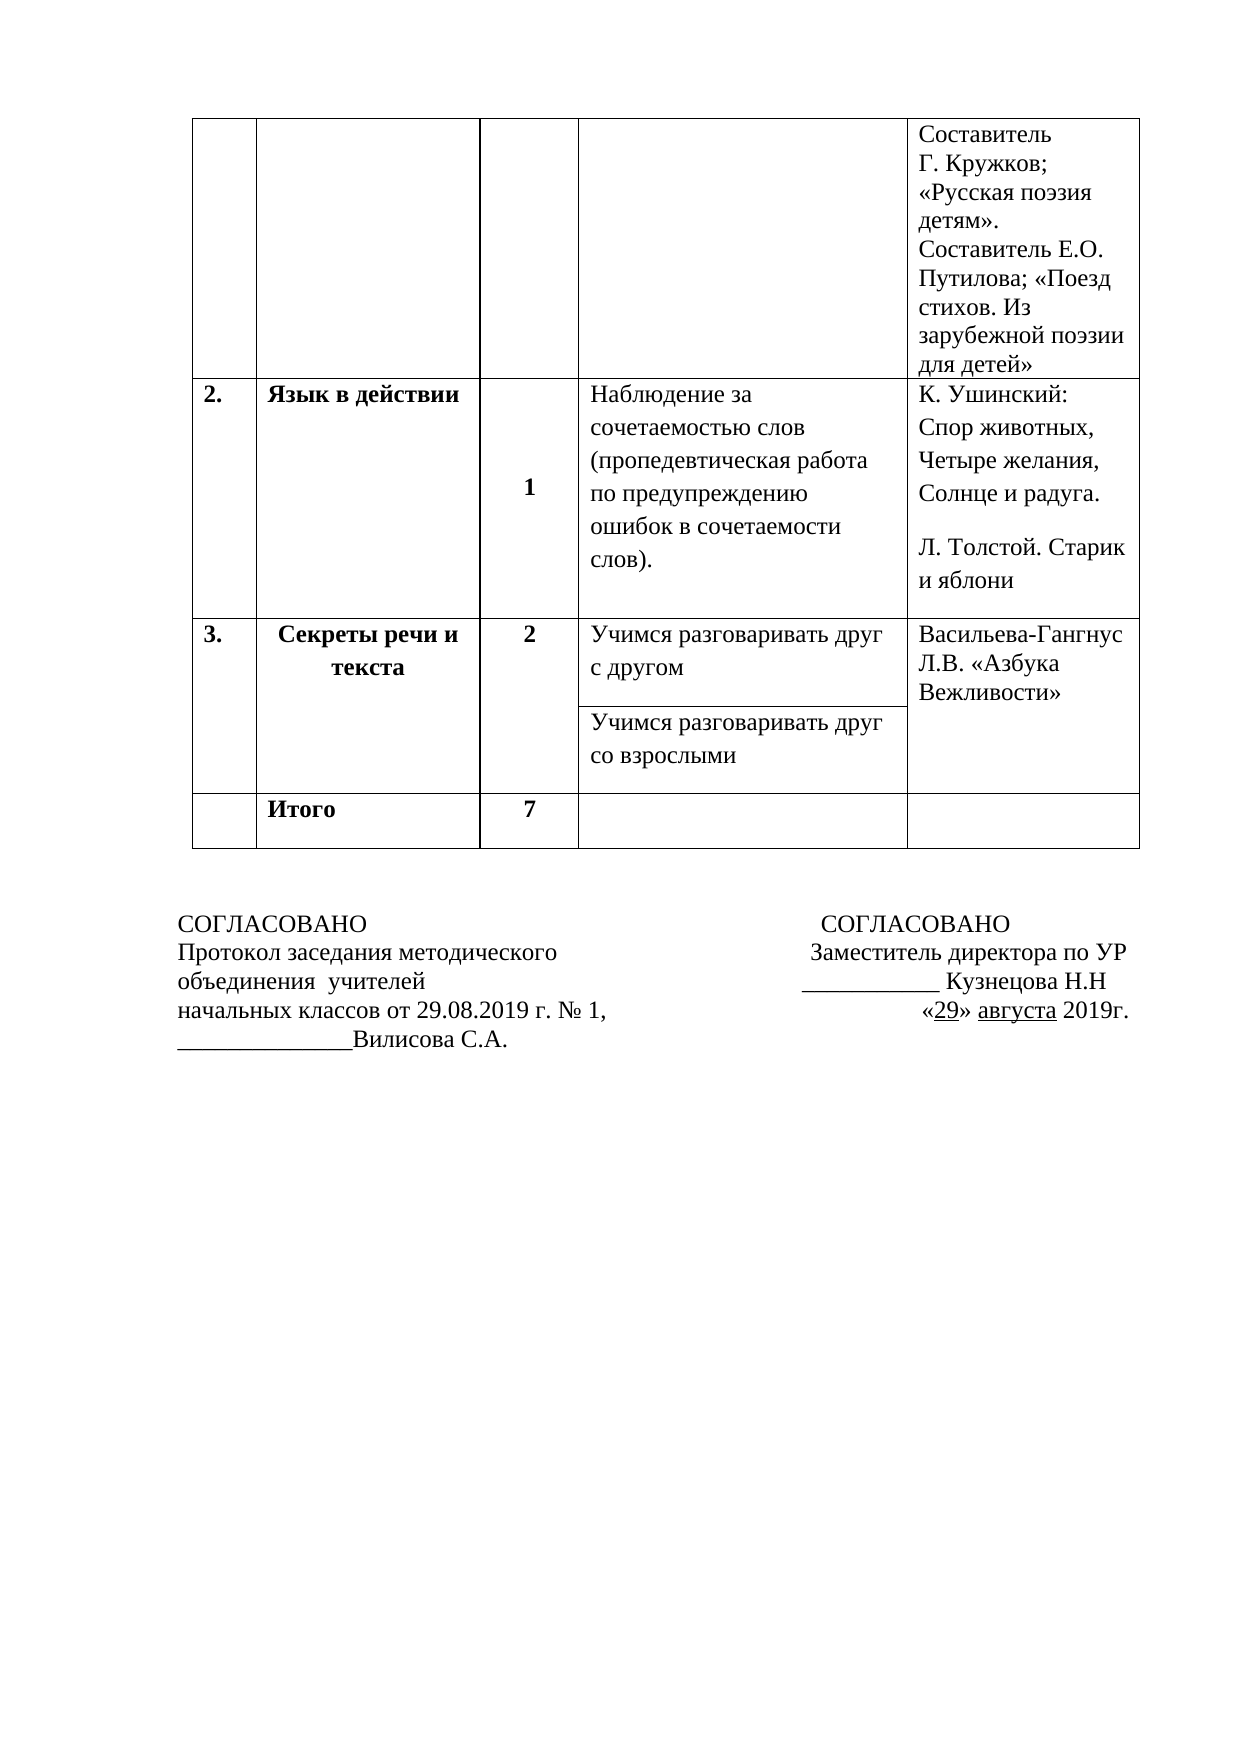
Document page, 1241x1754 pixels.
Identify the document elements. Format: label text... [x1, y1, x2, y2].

table_cell К. Ушинский: Спор животных, Четыре желания, Солнце и радуга. Л. Толстой. Старик и яблони [908, 379, 1139, 618]
table_cell Васильева-Гангнус Л.В. «Азбука Вежливости» [908, 619, 1139, 793]
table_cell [579, 119, 907, 378]
table_cell Учимся разговаривать друг со взрослыми [579, 707, 907, 793]
table_cell 3. [193, 619, 256, 793]
table_cell Язык в действии [257, 379, 479, 618]
table_cell 2. [193, 379, 256, 618]
table_header СОГЛАСОВАНО Заместитель директора по УР ___________ Кузнецова Н.Н «29» августа 2019г. [653, 909, 1140, 1081]
table_cell [193, 794, 256, 848]
table_header СОГЛАСОВАНО Протокол заседания методического объединения учителей начальных классов от 29.08.2019 г. № 1, ______________Вилисова С.А. [166, 909, 653, 1081]
table_cell 1 [481, 379, 578, 618]
table_cell Наблюдение за сочетаемостью слов (пропедевтическая работа по предупреждению ошибок в сочетаемости слов). [579, 379, 907, 618]
table_cell 2 [481, 619, 578, 793]
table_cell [908, 119, 1139, 378]
table_cell Секреты речи и текста [257, 619, 479, 793]
table_cell [579, 794, 907, 848]
table_cell Учимся разговаривать друг с другом [579, 619, 907, 706]
table_cell [908, 794, 1139, 848]
table_cell Итого [257, 794, 479, 848]
table_cell 7 [481, 794, 578, 848]
